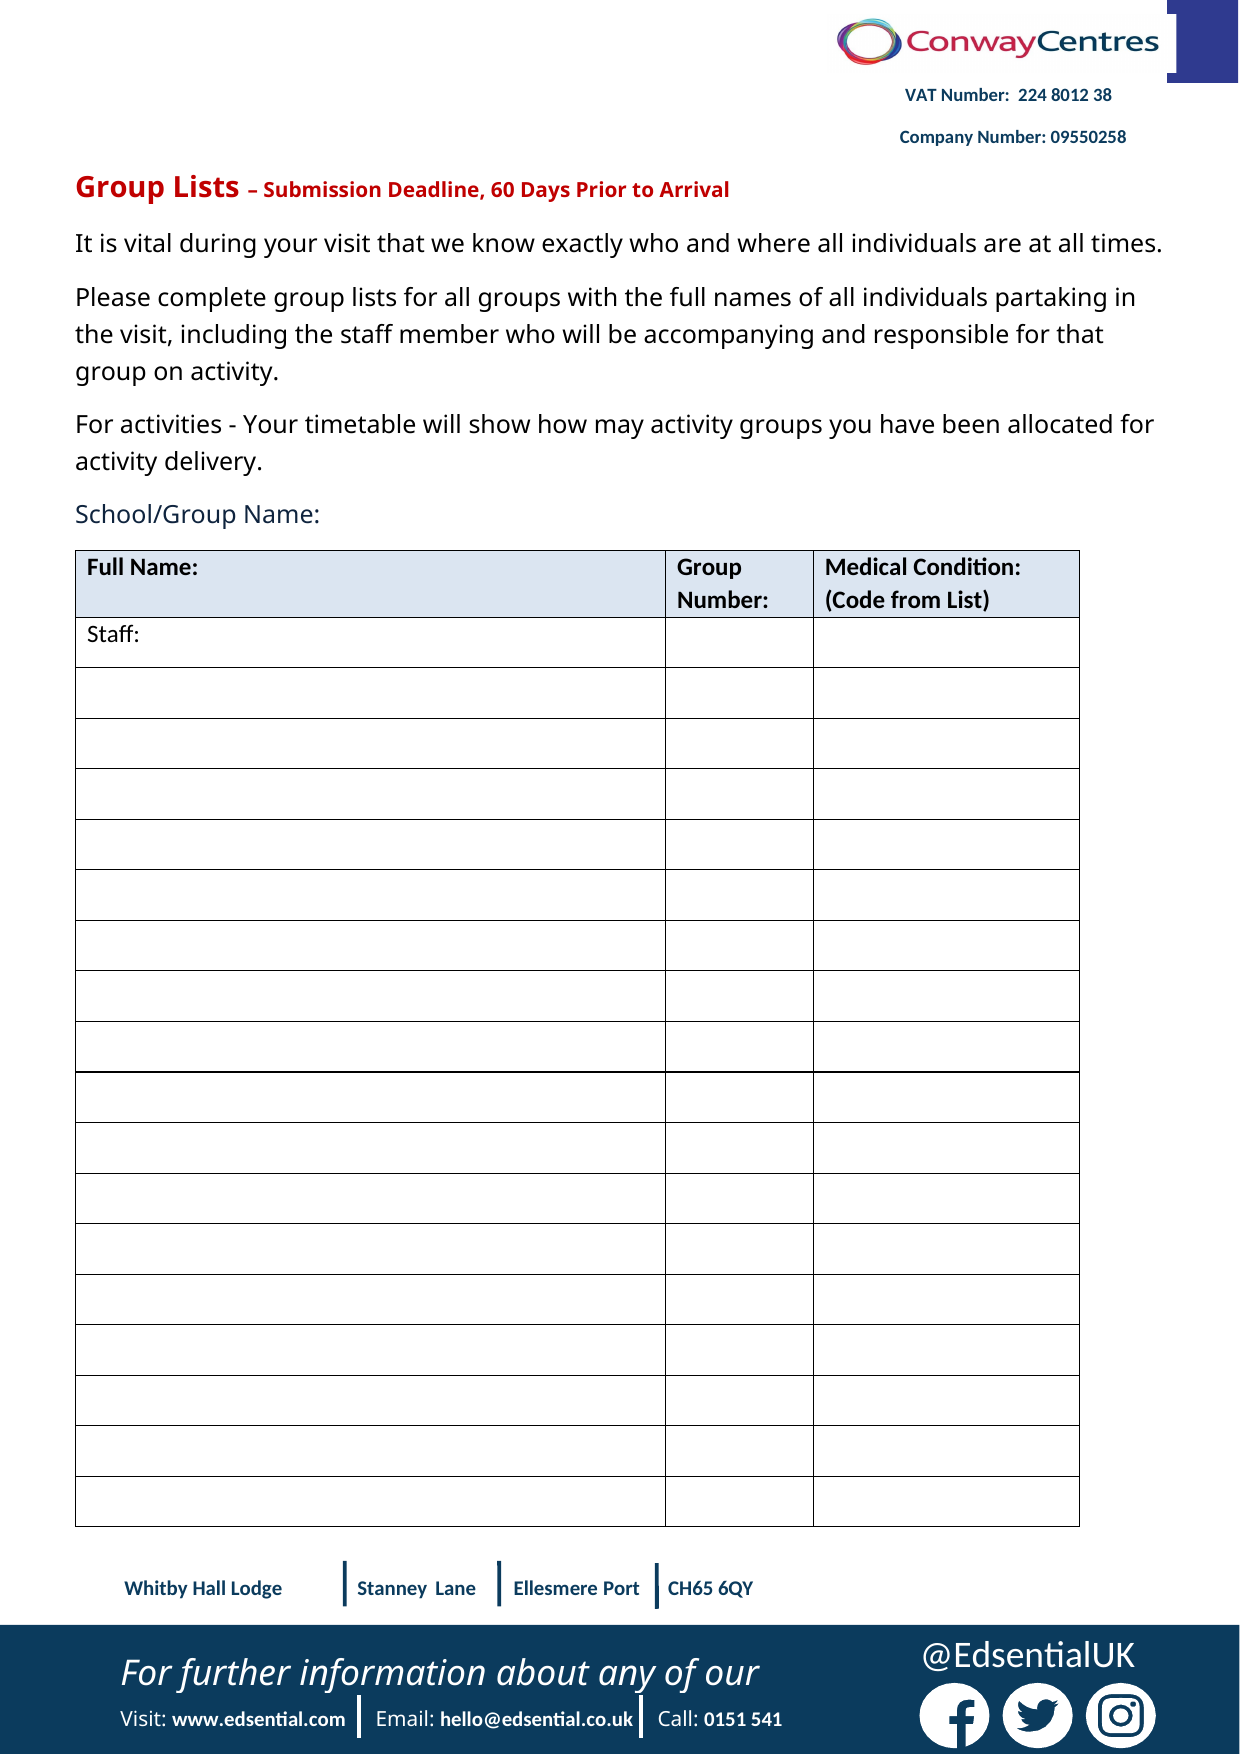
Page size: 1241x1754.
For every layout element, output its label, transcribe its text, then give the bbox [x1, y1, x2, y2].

text School/Group Name: [75, 497, 1165, 531]
table_cell [814, 769, 1079, 819]
table_cell [814, 719, 1079, 768]
table_cell [76, 1325, 665, 1374]
table_cell [76, 1022, 665, 1071]
table_cell [76, 1477, 665, 1526]
table_cell [666, 1275, 813, 1324]
table_cell [76, 668, 665, 718]
table_cell [76, 1224, 665, 1273]
table_cell [814, 1426, 1079, 1476]
table_cell [814, 1275, 1079, 1324]
table_cell [76, 1376, 665, 1425]
table_cell [76, 971, 665, 1021]
table_header Full Name: [76, 551, 665, 617]
table_cell [814, 870, 1079, 920]
table_header Medical Condition: (Code from List) [814, 551, 1079, 617]
table_cell [76, 870, 665, 920]
table_cell [76, 769, 665, 819]
table_cell [76, 1275, 665, 1324]
table_cell [76, 1426, 665, 1476]
table_cell [666, 1325, 813, 1374]
table_cell [814, 668, 1079, 718]
table_cell [814, 1123, 1079, 1172]
table_cell [76, 1073, 665, 1122]
table_cell [666, 1477, 813, 1526]
table_cell [814, 971, 1079, 1021]
table_cell [814, 1073, 1079, 1122]
table_cell [814, 1376, 1079, 1425]
table_cell Staff: [76, 618, 665, 667]
table_cell [76, 921, 665, 970]
text It is vital during your visit that we know exactly who and where all individuals are at all times. [75, 226, 1165, 260]
table_cell [814, 1224, 1079, 1273]
table_cell [666, 1123, 813, 1172]
table_cell [814, 618, 1079, 667]
table_cell [76, 1123, 665, 1172]
table_cell [666, 1224, 813, 1273]
table_cell [666, 820, 813, 869]
table_cell [666, 719, 813, 768]
table_cell [666, 971, 813, 1021]
table_cell [666, 769, 813, 819]
table_cell [814, 1325, 1079, 1374]
table_cell [666, 1174, 813, 1223]
table_cell [814, 1022, 1079, 1071]
table_cell [76, 820, 665, 869]
table_cell [814, 921, 1079, 970]
table_cell [814, 1174, 1079, 1223]
text Group Lists – Submission Deadline, 60 Days Prior to Arrival [75, 167, 1165, 206]
picture [826, 14, 1177, 73]
table_cell [666, 870, 813, 920]
table_header Group Number: [666, 551, 813, 617]
table_cell [666, 1022, 813, 1071]
table_cell [666, 921, 813, 970]
table_cell [76, 719, 665, 768]
text For activities - Your timetable will show how may activity groups you have been allocated for activity delivery. [75, 407, 1165, 477]
table_cell [666, 1376, 813, 1425]
table_cell [814, 1477, 1079, 1526]
table_cell [666, 668, 813, 718]
table_cell [666, 1073, 813, 1122]
table_cell [666, 1426, 813, 1476]
table_cell [814, 820, 1079, 869]
table_cell [666, 618, 813, 667]
table_cell [76, 1174, 665, 1223]
text Please complete group lists for all groups with the full names of all individuals partaking in the visit, including the staff member who will be accompanying and responsible for that group on activity. [75, 279, 1165, 387]
